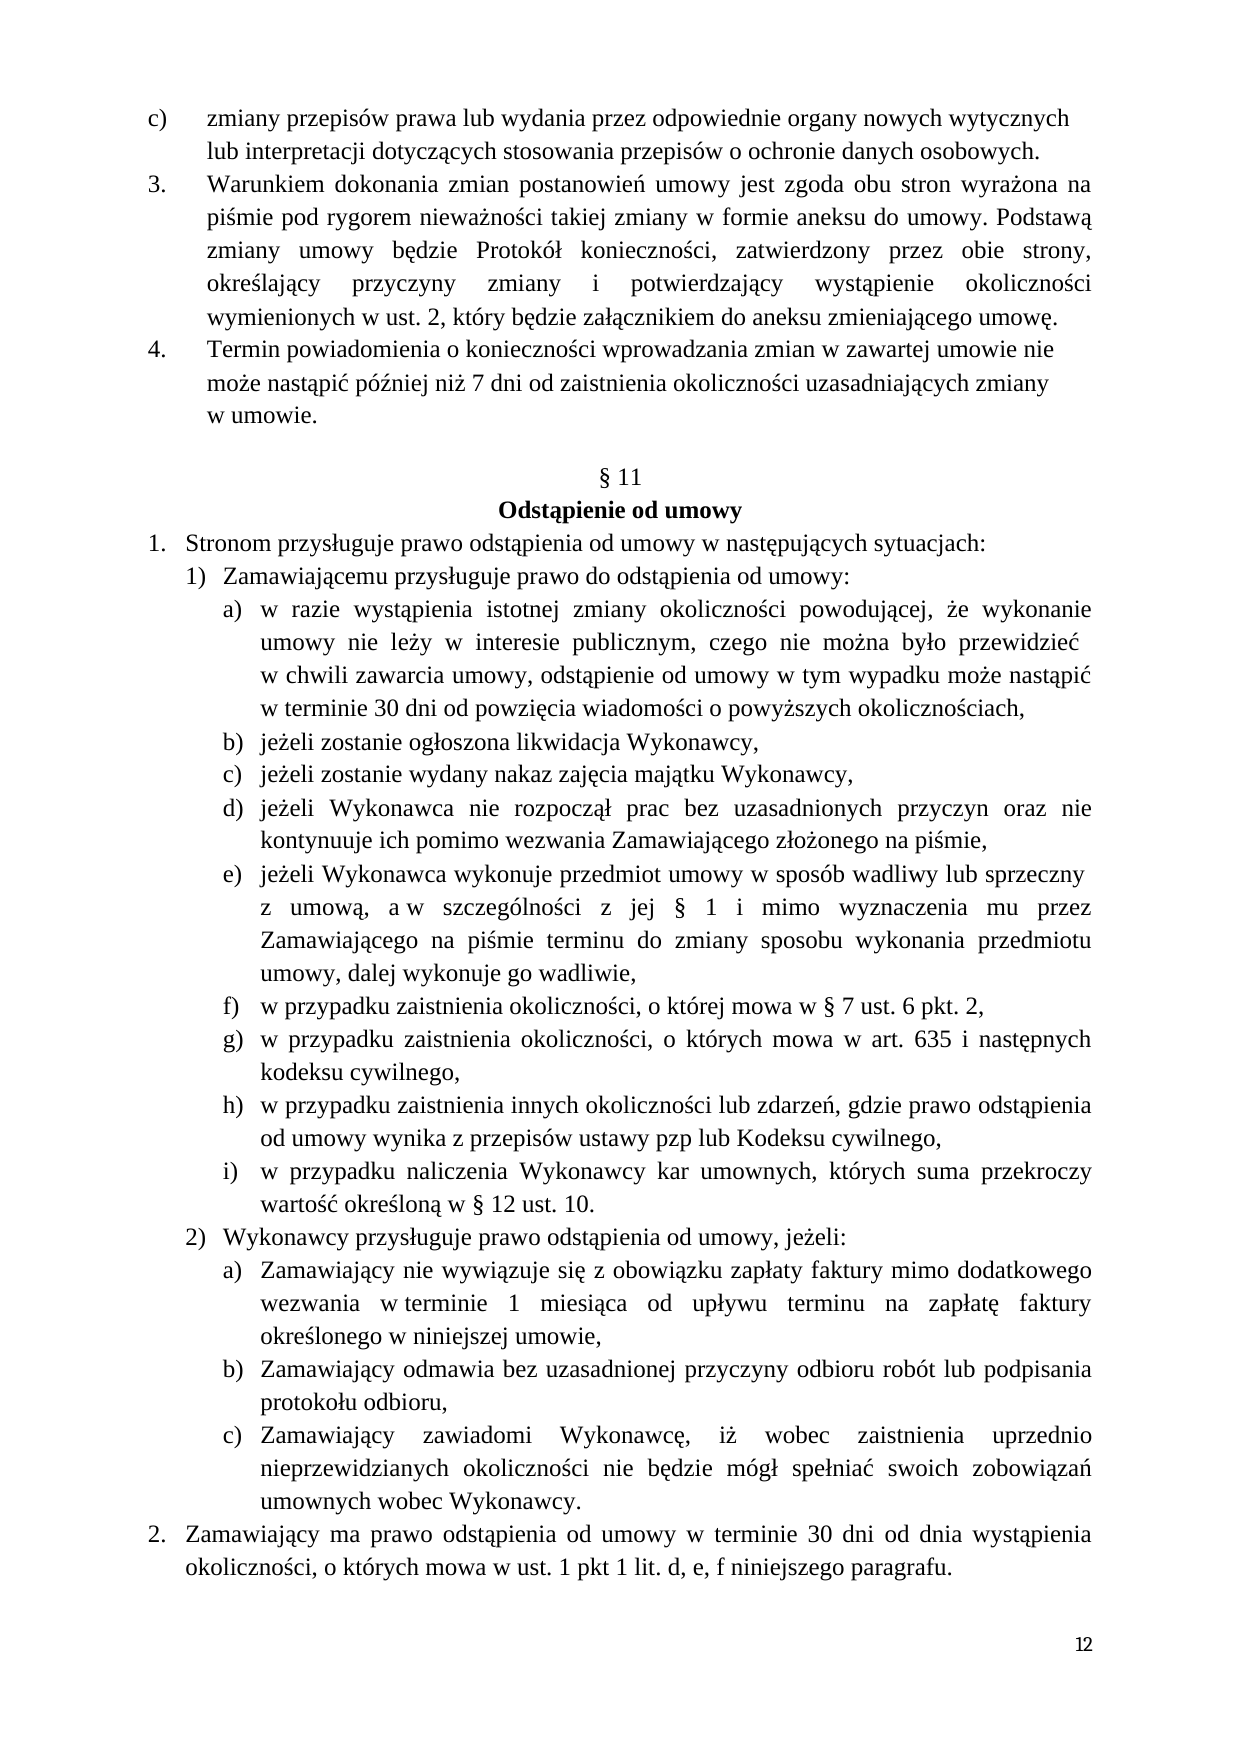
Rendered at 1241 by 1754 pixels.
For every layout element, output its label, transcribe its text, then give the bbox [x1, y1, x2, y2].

list zmiany przepisów prawa lub wydania przez odpowiednie organy nowych wytycznych lub interpretacji dotyczących stosowania przepisów o ochronie danych osobowych. [148, 103, 1093, 165]
list Zamawiający zawiadomi Wykonawcę, iż wobec zaistnienia uprzednio nieprzewidzianych okoliczności nie będzie mógł spełniać swoich zobowiązań umownych wobec Wykonawcy. [223, 1420, 1093, 1515]
list Wykonawcy przysługuje prawo odstąpienia od umowy, jeżeli: [185, 1222, 1093, 1251]
text § 11 [148, 462, 1093, 491]
text Odstąpienie od umowy [148, 495, 1093, 524]
list w przypadku zaistnienia innych okoliczności lub zdarzeń, gdzie prawo odstąpienia od umowy wynika z przepisów ustawy pzp lub Kodeksu cywilnego, [223, 1090, 1093, 1152]
list w przypadku zaistnienia okoliczności, o której mowa w § 7 ust. 6 pkt. 2, [223, 991, 1093, 1019]
list w przypadku naliczenia Wykonawcy kar umownych, których suma przekroczy wartość określoną w § 12 ust. 10. [223, 1156, 1093, 1218]
list Zamawiającemu przysługuje prawo do odstąpienia od umowy: [185, 561, 1093, 590]
list Termin powiadomienia o konieczności wprowadzania zmian w zawartej umowie nie może nastąpić później niż 7 dni od zaistnienia okoliczności uzasadniających zmiany w umowie. [148, 334, 1093, 429]
list w przypadku zaistnienia okoliczności, o których mowa w art. 635 i następnych kodeksu cywilnego, [223, 1024, 1093, 1086]
list jeżeli Wykonawca wykonuje przedmiot umowy w sposób wadliwy lub sprzeczny z umową, a w szczególności z jej § 1 i mimo wyznaczenia mu przez Zamawiającego na piśmie terminu do zmiany sposobu wykonania przedmiotu umowy, dalej wykonuje go wadliwie, [223, 859, 1093, 986]
list jeżeli Wykonawca nie rozpoczął prac bez uzasadnionych przyczyn oraz nie kontynuuje ich pomimo wezwania Zamawiającego złożonego na piśmie, [223, 793, 1093, 854]
list jeżeli zostanie wydany nakaz zajęcia majątku Wykonawcy, [223, 759, 1093, 788]
list Stronom przysługuje prawo odstąpienia od umowy w następujących sytuacjach: [148, 528, 1093, 557]
list w razie wystąpienia istotnej zmiany okoliczności powodującej, że wykonanie umowy nie leży w interesie publicznym, czego nie można było przewidzieć w chwili zawarcia umowy, odstąpienie od umowy w tym wypadku może nastąpić w terminie 30 dni od powzięcia wiadomości o powyższych okolicznościach, [223, 594, 1093, 722]
list Warunkiem dokonania zmian postanowień umowy jest zgoda obu stron wyrażona na piśmie pod rygorem nieważności takiej zmiany w formie aneksu do umowy. Podstawą zmiany umowy będzie Protokół konieczności, zatwierdzony przez obie strony, określający przyczyny zmiany i potwierdzający wystąpienie okoliczności wymienionych w ust. 2, który będzie załącznikiem do aneksu zmieniającego umowę. [148, 169, 1093, 330]
list Zamawiający ma prawo odstąpienia od umowy w terminie 30 dni od dnia wystąpienia okoliczności, o których mowa w ust. 1 pkt 1 lit. d, e, f niniejszego paragrafu. [148, 1519, 1093, 1581]
list Zamawiający nie wywiązuje się z obowiązku zapłaty faktury mimo dodatkowego wezwania w terminie 1 miesiąca od upływu terminu na zapłatę faktury określonego w niniejszej umowie, [223, 1255, 1093, 1350]
list Zamawiający odmawia bez uzasadnionej przyczyny odbioru robót lub podpisania protokołu odbioru, [223, 1354, 1093, 1416]
list jeżeli zostanie ogłoszona likwidacja Wykonawcy, [223, 727, 1093, 755]
